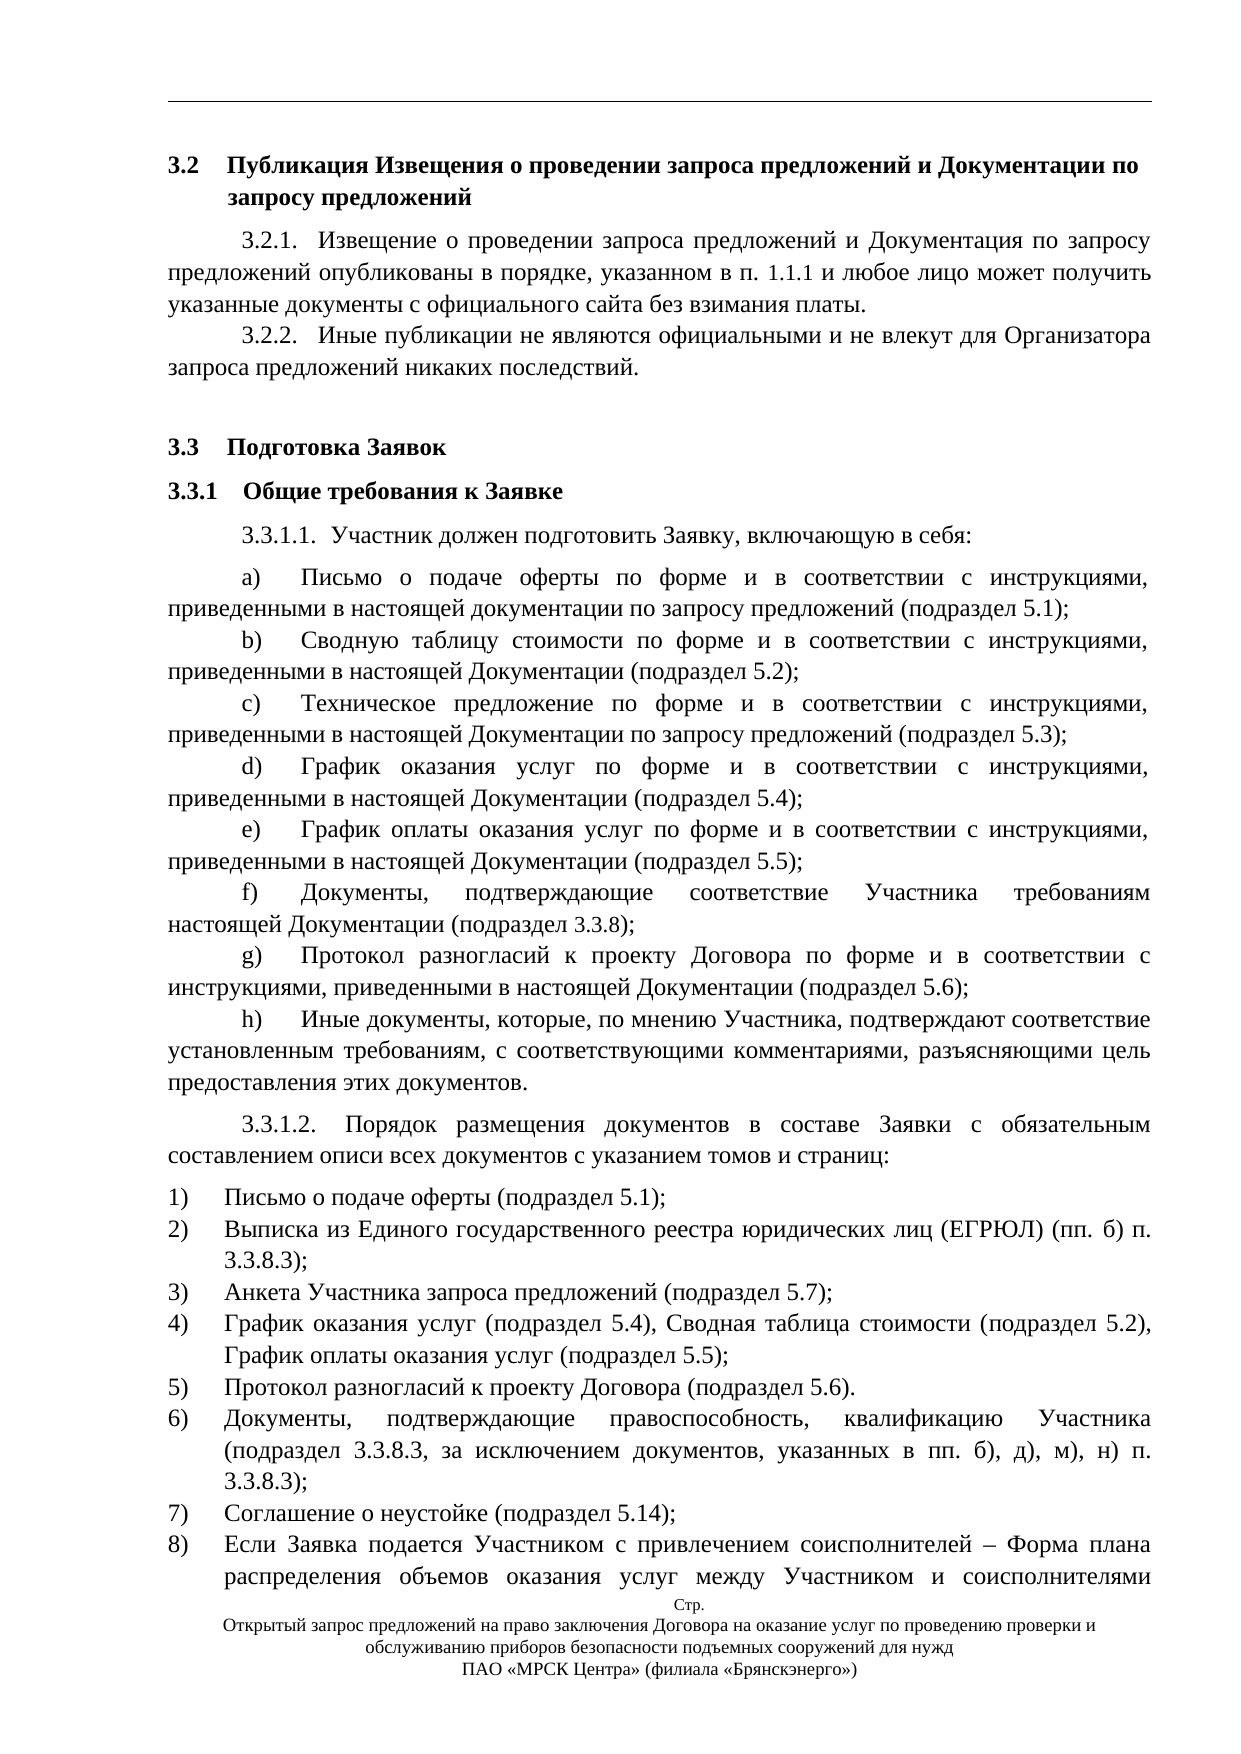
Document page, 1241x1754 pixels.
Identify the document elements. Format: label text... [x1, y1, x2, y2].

list Выписка из Единого государственного реестра юридических лиц (ЕГРЮЛ) (пп. б) п. 3.3.8.3); [168, 1214, 1152, 1274]
list Письмо о подаче оферты (подраздел 5.1); [168, 1182, 1152, 1211]
list Участник должен подготовить Заявку, включающую в себя: [168, 520, 1152, 548]
subtitle Публикация Извещения о проведении запроса предложений и Документации по запросу предложений [168, 150, 1152, 210]
list График оплаты оказания услуг по форме и в соответствии с инструкциями, приведенными в настоящей Документации (подраздел 5.5); [168, 814, 1149, 874]
list Документы, подтверждающие соответствие Участника требованиям настоящей Документации (подраздел 3.3.8); [168, 877, 1151, 938]
list Письмо о подаче оферты по форме и в соответствии с инструкциями, приведенными в настоящей документации по запросу предложений (подраздел 5.1); [168, 562, 1148, 622]
list Анкета Участника запроса предложений (подраздел 5.7); [168, 1277, 1152, 1306]
list Протокол разногласий к проекту Договора по форме и в соответствии с инструкциями, приведенными в настоящей Документации (подраздел 5.6); [168, 941, 1151, 1001]
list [168, 1529, 1152, 1590]
list Техническое предложение по форме и в соответствии с инструкциями, приведенными в настоящей Документации по запросу предложений (подраздел 5.3); [168, 688, 1148, 748]
list Протокол разногласий к проекту Договора (подраздел 5.6). [168, 1372, 1152, 1400]
list График оказания услуг (подраздел 5.4), Сводная таблица стоимости (подраздел 5.2), График оплаты оказания услуг (подраздел 5.5); [168, 1308, 1152, 1369]
list Соглашение о неустойке (подраздел 5.14); [168, 1498, 1152, 1527]
list Сводную таблицу стоимости по форме и в соответствии с инструкциями, приведенными в настоящей Документации (подраздел 5.2); [168, 625, 1148, 685]
list Порядок размещения документов в составе Заявки с обязательным составлением описи всех документов с указанием томов и страниц: [168, 1109, 1152, 1169]
subtitle Подготовка Заявок [168, 432, 1152, 460]
list Иные публикации не являются официальными и не влекут для Организатора запроса предложений никаких последствий. [168, 320, 1152, 381]
list Извещение о проведении запроса предложений и Документация по запросу предложений опубликованы в порядке, указанном в п. 1.1.1 и любое лицо может получить указанные документы с официального сайта без взимания платы. [168, 226, 1152, 317]
subtitle Общие требования к Заявке [168, 476, 1152, 504]
list Иные документы, которые, по мнению Участника, подтверждают соответствие установленным требованиям, с соответствующими комментариями, разъясняющими цель предоставления этих документов. [168, 1004, 1152, 1096]
list График оказания услуг по форме и в соответствии с инструкциями, приведенными в настоящей Документации (подраздел 5.4); [168, 751, 1149, 811]
list Документы, подтверждающие правоспособность, квалификацию Участника (подраздел 3.3.8.3, за исключением документов, указанных в пп. б), д), м), н) п. 3.3.8.3); [168, 1403, 1152, 1495]
